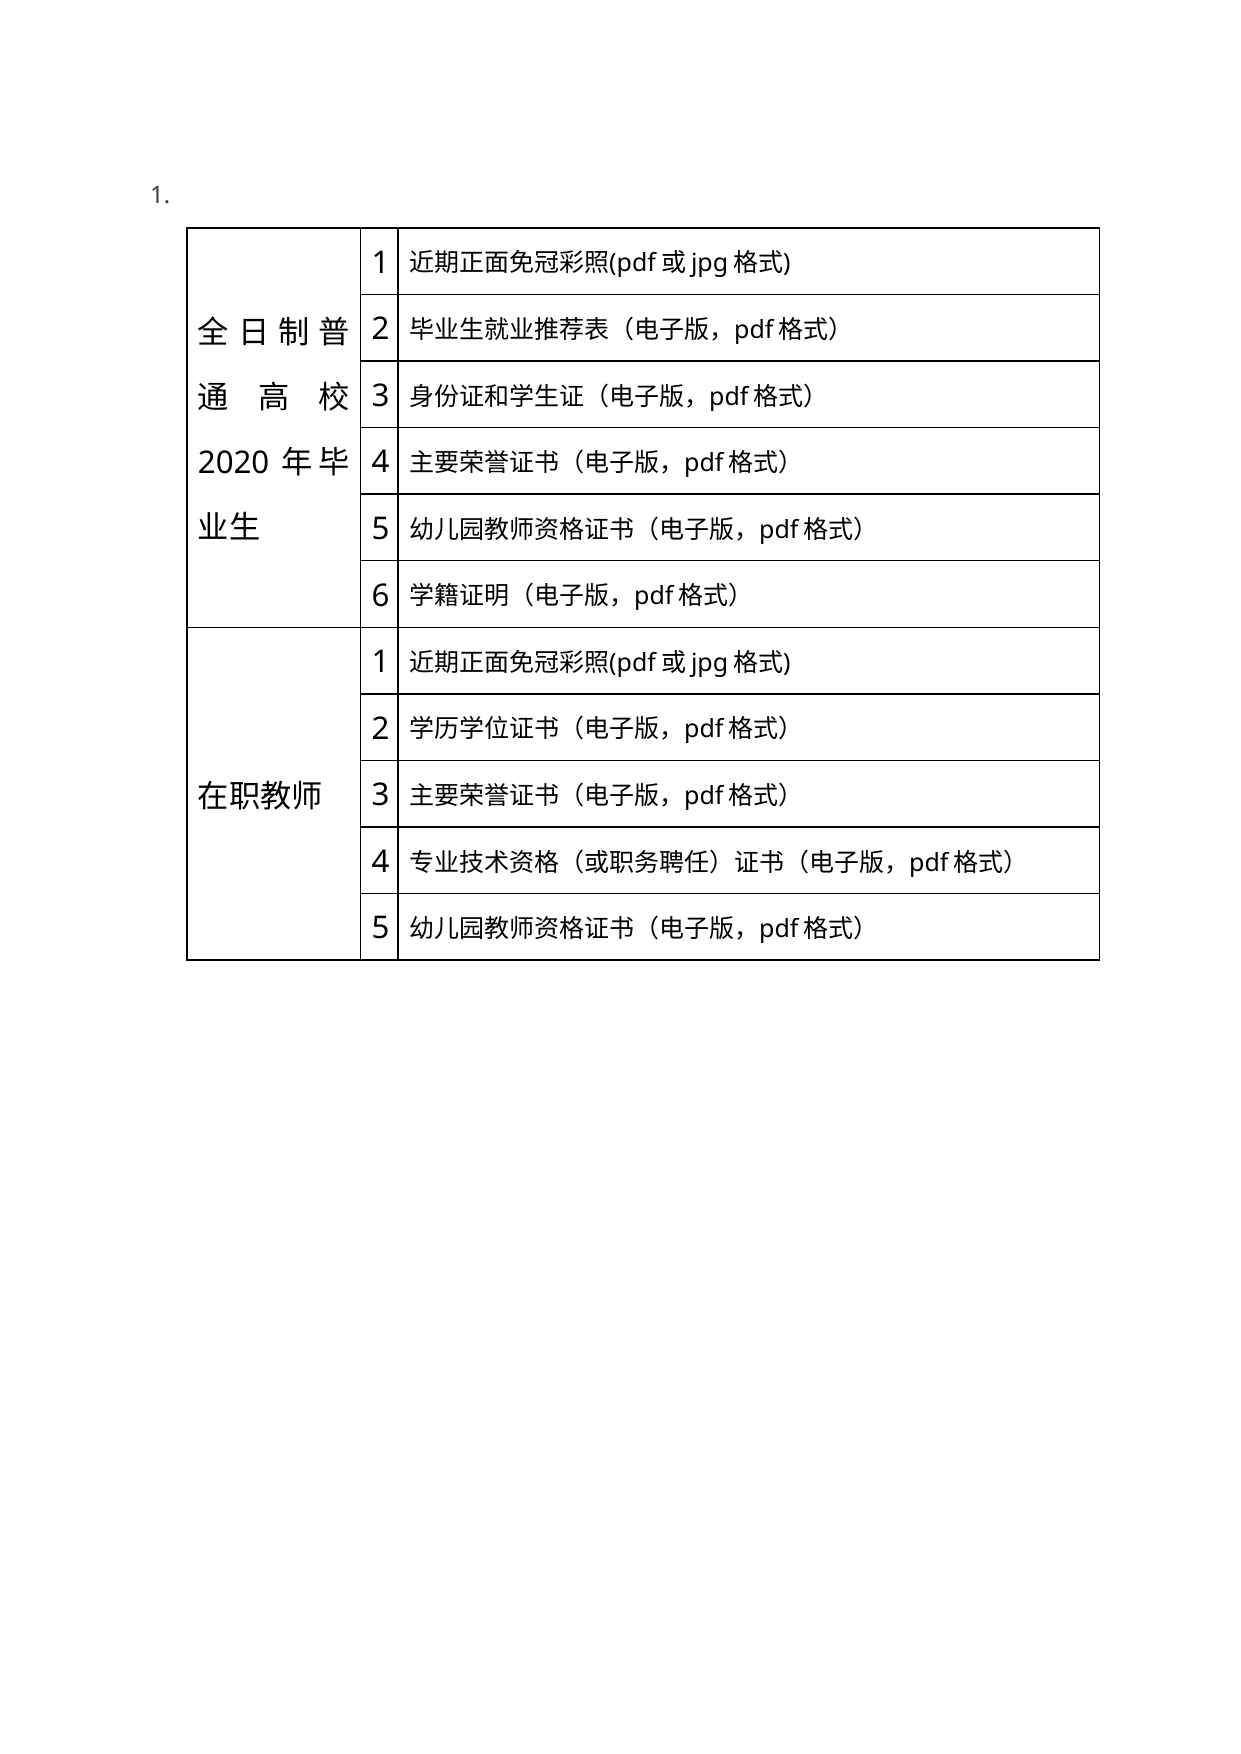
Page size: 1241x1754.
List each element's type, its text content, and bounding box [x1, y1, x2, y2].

table_cell 3 [361, 761, 397, 826]
table_cell 学籍证明（电子版，pdf格式） [399, 561, 1099, 626]
table_cell 主要荣誉证书（电子版，pdf格式） [399, 761, 1099, 826]
table_header 全日制普通高校2020年毕业生 [188, 229, 360, 626]
table_cell 4 [361, 828, 397, 893]
table_cell 1 [361, 628, 397, 693]
table_cell 幼儿园教师资格证书（电子版，pdf格式） [399, 894, 1099, 959]
table_cell 5 [361, 894, 397, 959]
table_cell 3 [361, 362, 397, 427]
table_cell 主要荣誉证书（电子版，pdf格式） [399, 428, 1099, 493]
table_cell 学历学位证书（电子版，pdf格式） [399, 695, 1099, 759]
table_cell 2 [361, 295, 397, 360]
table_cell 专业技术资格（或职务聘任）证书（电子版，pdf格式） [399, 828, 1099, 893]
table_cell 在职教师 [188, 628, 360, 959]
table_cell 5 [361, 495, 397, 560]
table_cell 6 [361, 561, 397, 626]
table_cell 2 [361, 695, 397, 759]
table_cell 幼儿园教师资格证书（电子版，pdf格式） [399, 495, 1099, 560]
table_cell 4 [361, 428, 397, 493]
table_header 1 [361, 229, 397, 293]
table_header 近期正面免冠彩照(pdf或jpg格式) [399, 229, 1099, 293]
table_cell 身份证和学生证（电子版，pdf格式） [399, 362, 1099, 427]
table_cell 近期正面免冠彩照(pdf或jpg格式) [399, 628, 1099, 693]
table_cell 毕业生就业推荐表（电子版，pdf格式） [399, 295, 1099, 360]
